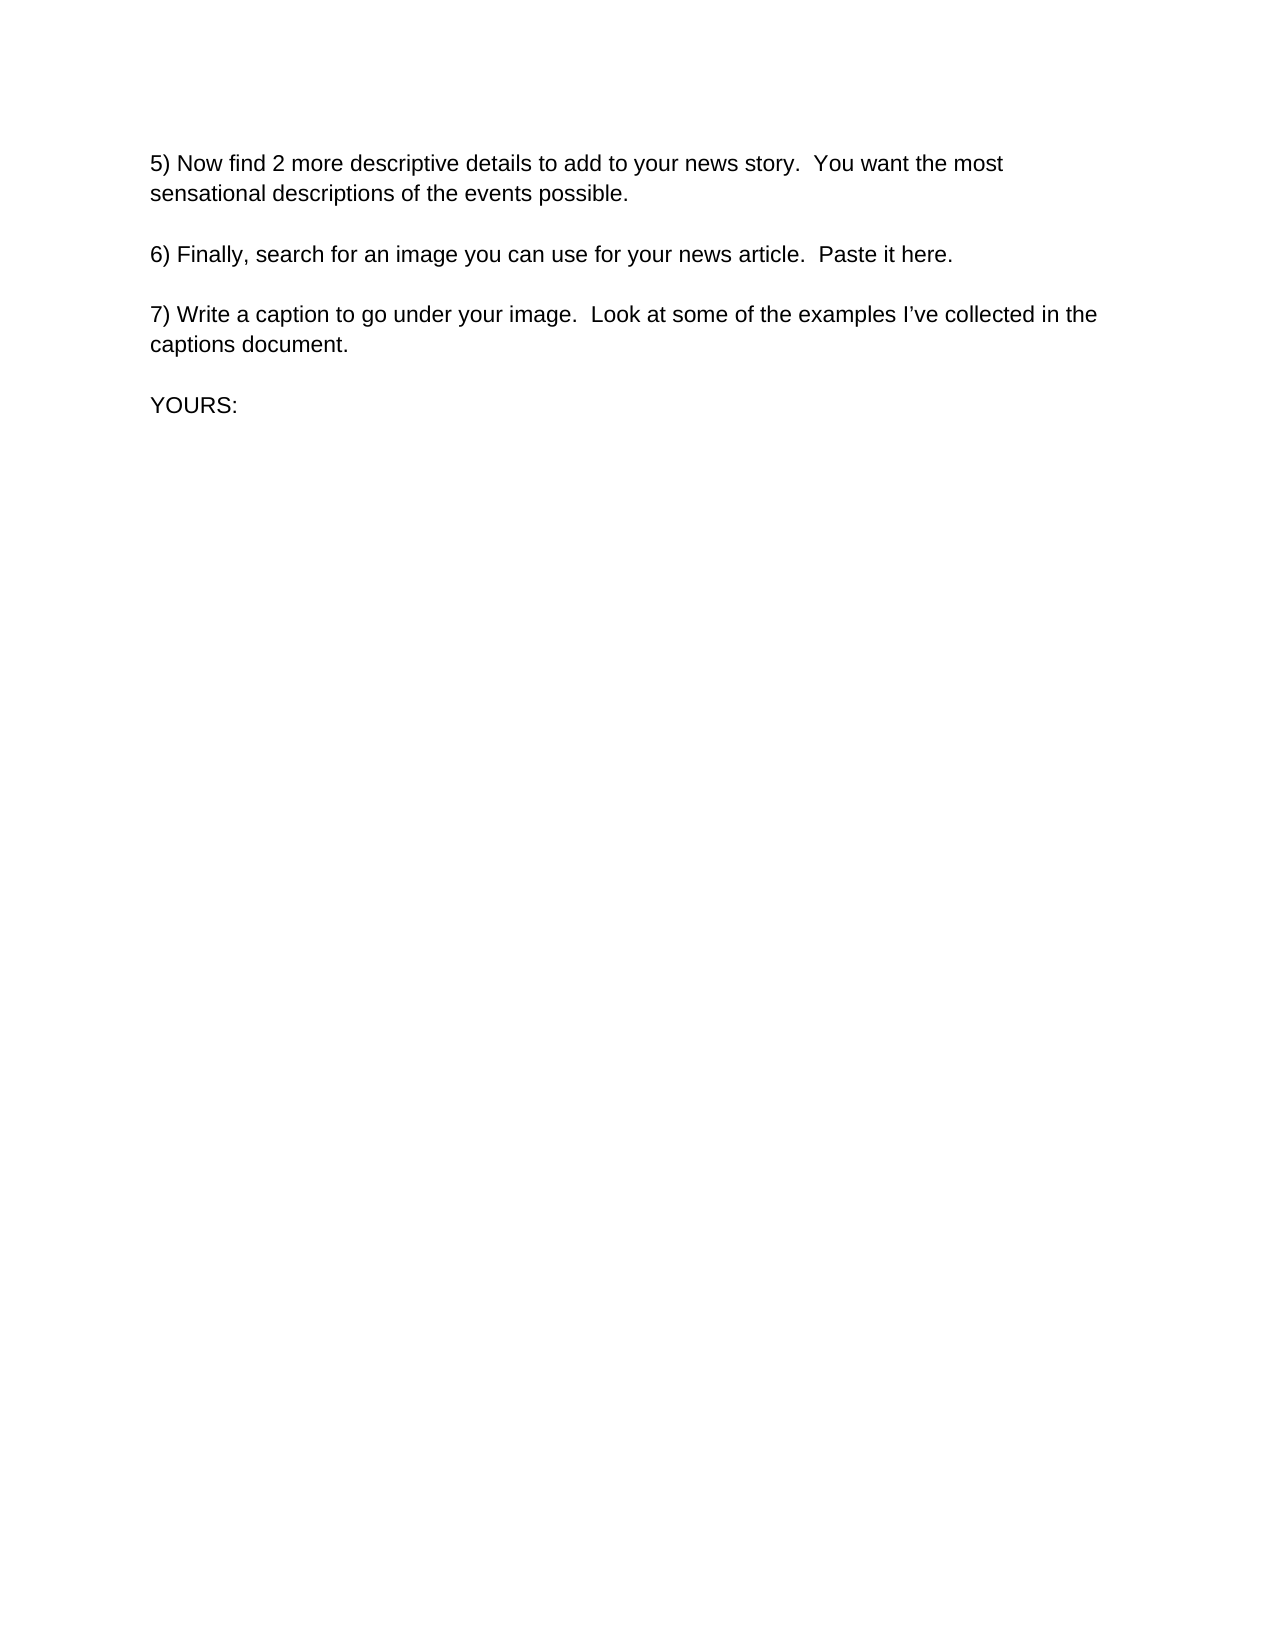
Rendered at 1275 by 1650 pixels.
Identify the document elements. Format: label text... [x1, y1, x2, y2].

text 7) Write a caption to go under your image. Look at some of the examples I’ve collected in the captions document. [150, 301, 1125, 358]
text YOURS: [150, 392, 1125, 418]
text 6) Finally, search for an image you can use for your news article. Paste it here. [150, 241, 1125, 267]
text 5) Now find 2 more descriptive details to add to your news story. You want the most sensational descriptions of the events possible. [150, 150, 1125, 207]
